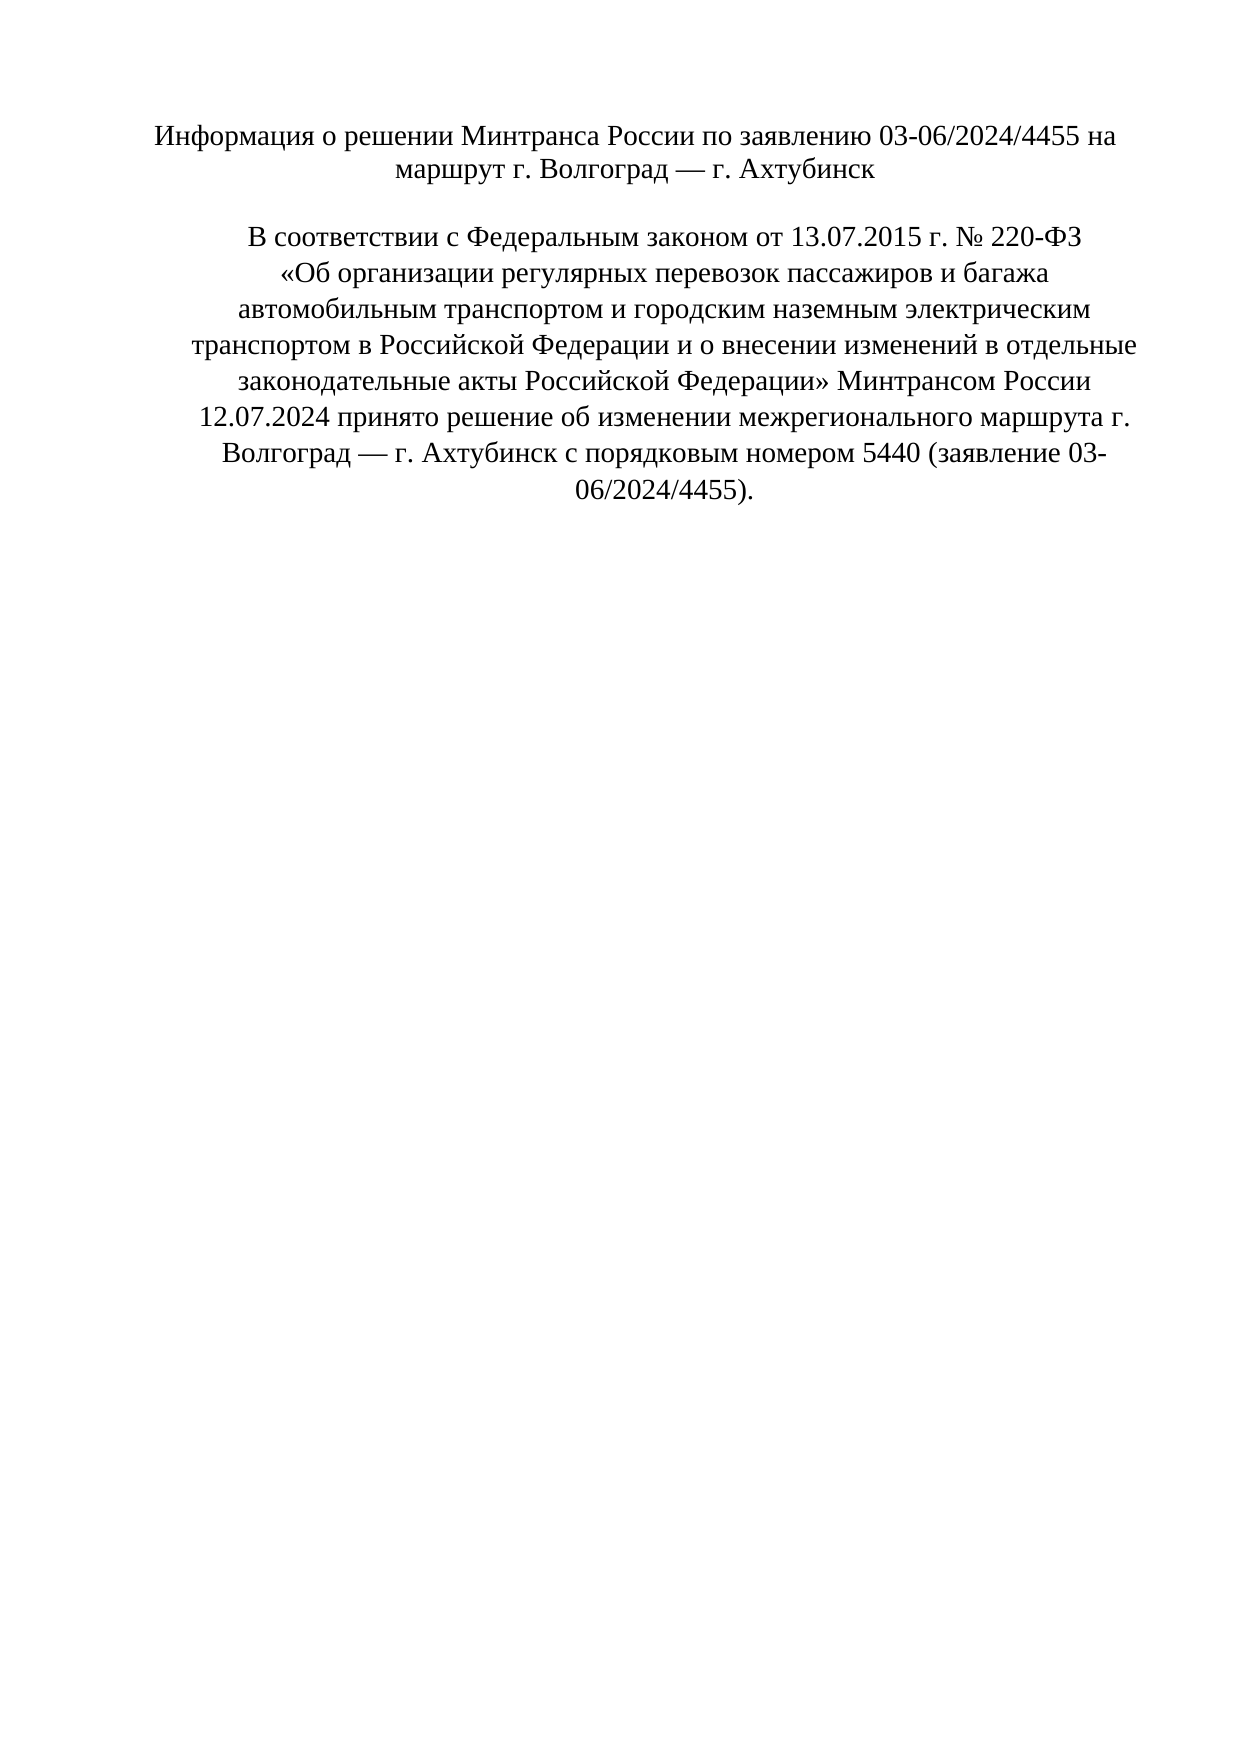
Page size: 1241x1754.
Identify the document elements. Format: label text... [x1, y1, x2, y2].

text В соответствии с Федеральным законом от 13.07.2015 г. № 220-ФЗ «Об организации регулярных перевозок пассажиров и багажа автомобильным транспортом и городским наземным электрическим транспортом в Российской Федерации и о внесении изменений в отдельные законодательные акты Российской Федерации» Минтрансом России 12.07.2024 принято решение об изменении межрегионального маршрута г. Волгоград — г. Ахтубинск с порядковым номером 5440 (заявление 03-06/2024/4455). [177, 219, 1152, 505]
text Информация о решении Минтранса России по заявлению 03-06/2024/4455 на маршрут г. Волгоград — г. Ахтубинск [118, 118, 1152, 185]
